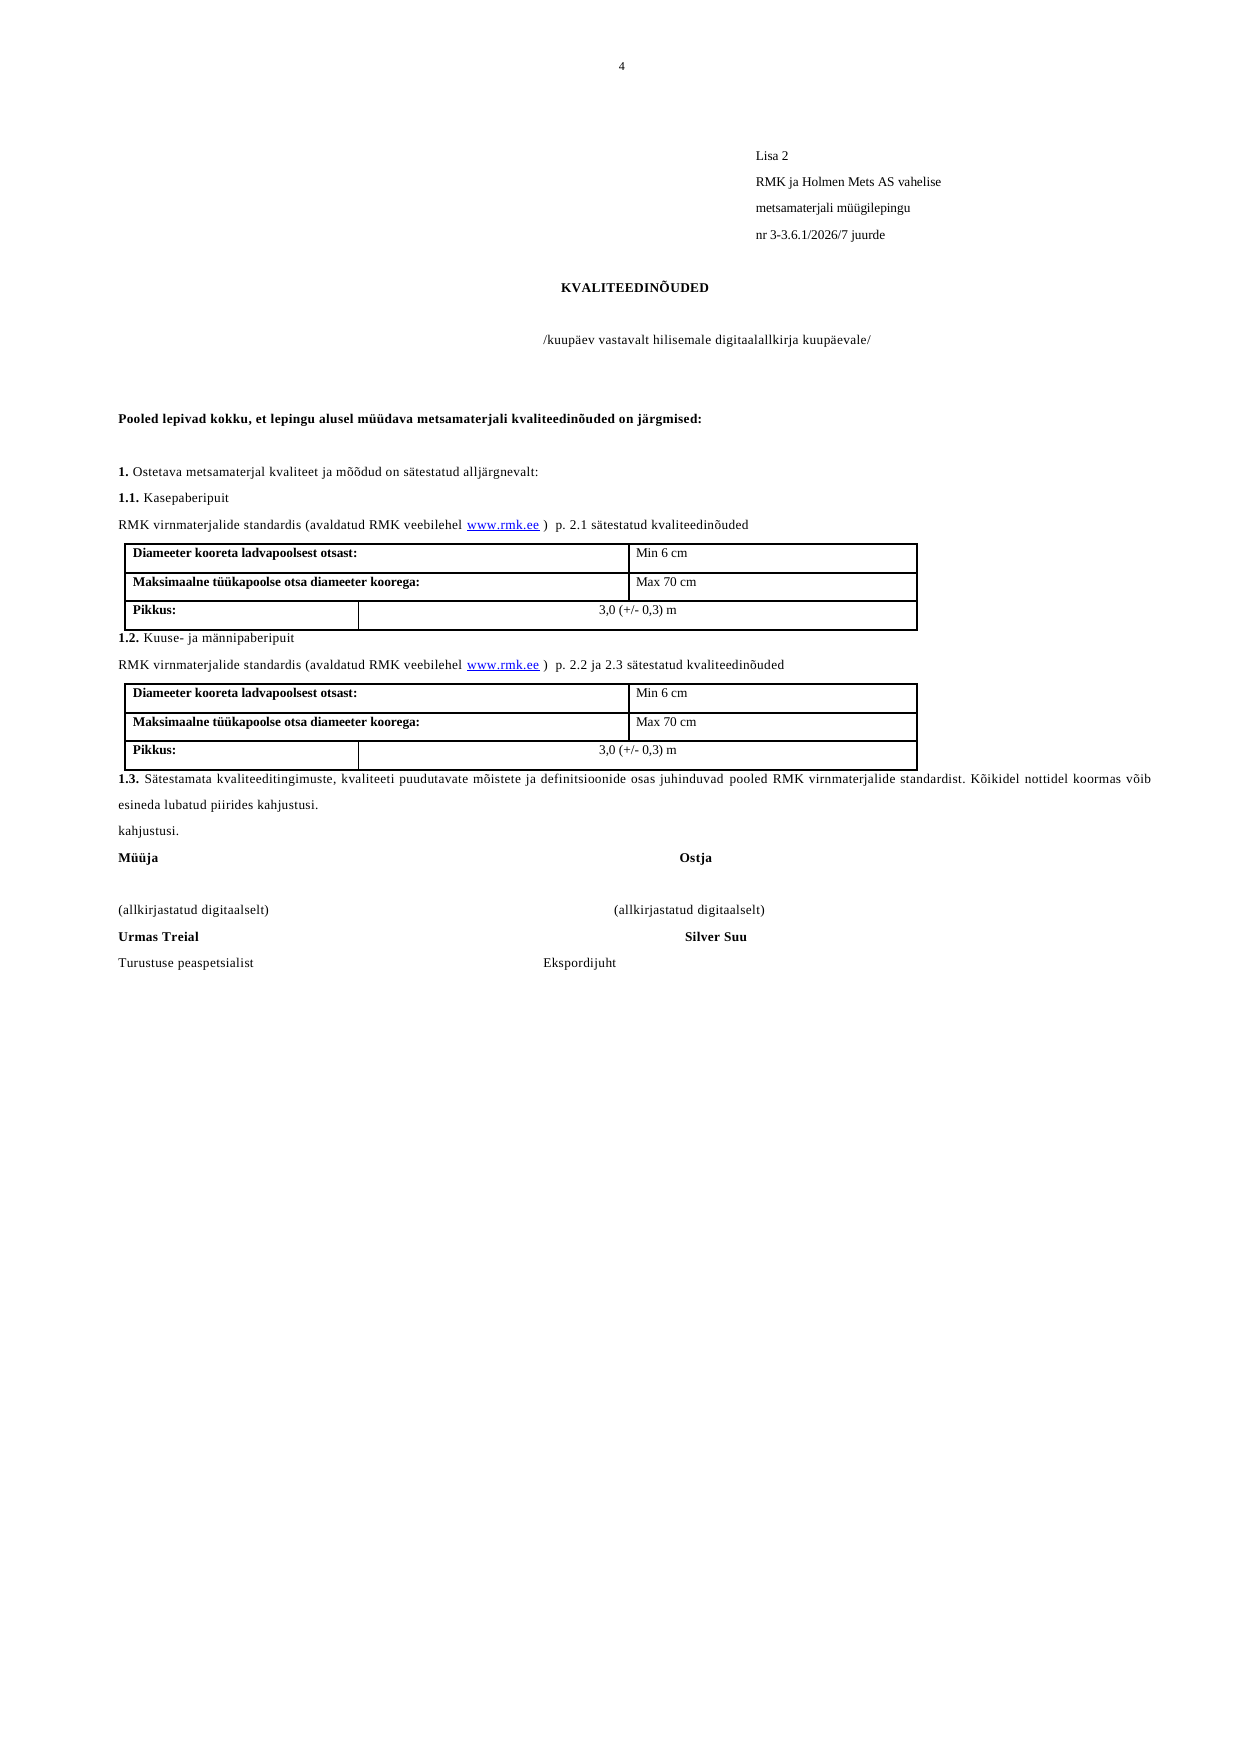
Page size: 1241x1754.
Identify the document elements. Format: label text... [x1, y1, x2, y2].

table_cell Pikkus: [126, 742, 358, 768]
table_header Min 6 cm [630, 545, 916, 572]
text Urmas Treial Silver Suu [118, 929, 1152, 955]
text metsamaterjali müügilepingu [685, 201, 1152, 227]
text 1.3. Sätestamata kvaliteeditingimuste, kvaliteeti puudutavate mõistete ja definitsioonide osas juhinduvad pooled RMK virnmaterjalide standardist. Kõikidel nottidel koormas võib esineda lubatud piirides kahjustusi. [118, 771, 1152, 823]
table_header Min 6 cm [630, 685, 916, 712]
table_cell Max 70 cm [630, 714, 916, 740]
table_header Diameeter kooreta ladvapoolsest otsast: [126, 685, 628, 712]
table_header Diameeter kooreta ladvapoolsest otsast: [126, 545, 628, 572]
text Lisa 2 [685, 65, 1152, 174]
table_cell 3,0 (+/- 0,3) m [359, 742, 916, 768]
table_cell 3,0 (+/- 0,3) m [359, 602, 916, 628]
table_cell Maksimaalne tüükapoolse otsa diameeter koorega: [126, 714, 628, 740]
text KVALITEEDINÕUDED [118, 279, 1152, 306]
text Pooled lepivad kokku, et lepingu alusel müüdava metsamaterjali kvaliteedinõuded on järgmised: [118, 411, 1152, 438]
text (allkirjastatud digitaalselt) (allkirjastatud digitaalselt) [118, 902, 1152, 929]
text RMK virnmaterjalide standardis (avaldatud RMK veebilehel www.rmk.ee ) p. 2.2 ja 2.3 sätestatud kvaliteedinõuded [118, 657, 1152, 683]
text 1.1. Kasepaberipuit [118, 490, 1152, 517]
text /kuupäev vastavalt hilisemale digitaalallkirja kuupäevale/ [543, 332, 1152, 359]
text nr 3-3.6.1/2026/7 juurde [685, 227, 1152, 253]
text Turustuse peaspetsialist Ekspordijuht [118, 955, 1152, 981]
text kahjustusi. [118, 823, 1152, 850]
text Müüja Ostja [118, 850, 1152, 876]
table_cell Pikkus: [126, 602, 358, 628]
text RMK ja Holmen Mets AS vahelise [685, 174, 1152, 201]
text 1.2. Kuuse- ja männipaberipuit [118, 631, 1152, 657]
text RMK virnmaterjalide standardis (avaldatud RMK veebilehel www.rmk.ee ) p. 2.1 sätestatud kvaliteedinõuded [118, 517, 1152, 543]
text 1. Ostetava metsamaterjal kvaliteet ja mõõdud on sätestatud alljärgnevalt: [118, 464, 1152, 490]
table_cell Max 70 cm [630, 574, 916, 600]
table_cell Maksimaalne tüükapoolse otsa diameeter koorega: [126, 574, 628, 600]
